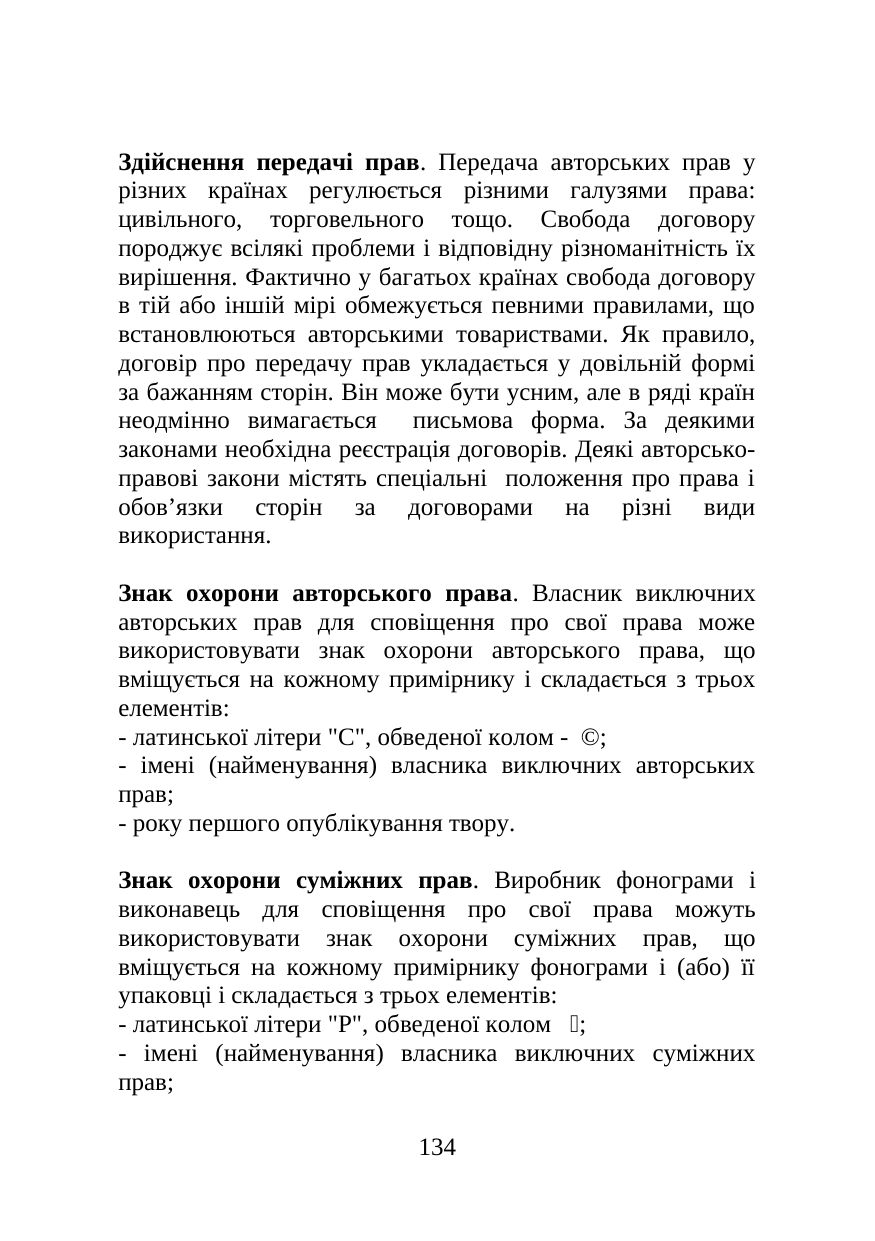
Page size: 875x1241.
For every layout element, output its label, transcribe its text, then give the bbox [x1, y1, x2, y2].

text Знак охорони суміжних прав. Виробник фонограми і виконавець для сповіщення про свої права можуть використовувати знак охорони суміжних прав, що вміщується на кожному примірнику фонограми і (або) її упаковці і складається з трьох елементів: [118, 866, 756, 1009]
text Знак охорони авторського права. Власник виключних авторських прав для сповіщення про свої права може використовувати знак охорони авторського права, що вміщується на кожному примірнику і складається з трьох елементів: [118, 578, 756, 722]
text - імені (найменування) власника виключних авторських прав; [118, 751, 756, 808]
text - року першого опублікування твору. [118, 808, 756, 837]
text Здійснення передачі прав. Передача авторських прав у різних країнах регулюється різними галузями права: цивільного, торговельного тощо. Свобода договору породжує всілякі проблеми і відповідну різноманітність їх вирішення. Фактично у багатьох країнах свобода договору в тій або іншій мірі обмежується певними правилами, що встановлюються авторськими товариствами. Як правило, договір про передачу прав укладається у довільній формі за бажанням сторін. Він може бути усним, але в ряді країн неодмінно вимагається письмова форма. За деякими законами необхідна реєстрація договорів. Деякі авторсько-правові закони містять спеціальні положення про права і обов’язки сторін за договорами на різні види використання. [118, 147, 756, 549]
text - латинської літери "С", обведеної колом - ©; [118, 722, 756, 751]
text - латинської літери "Р", обведеної колом ; [118, 1009, 756, 1038]
text - імені (найменування) власника виключних суміжних прав; [118, 1038, 756, 1096]
